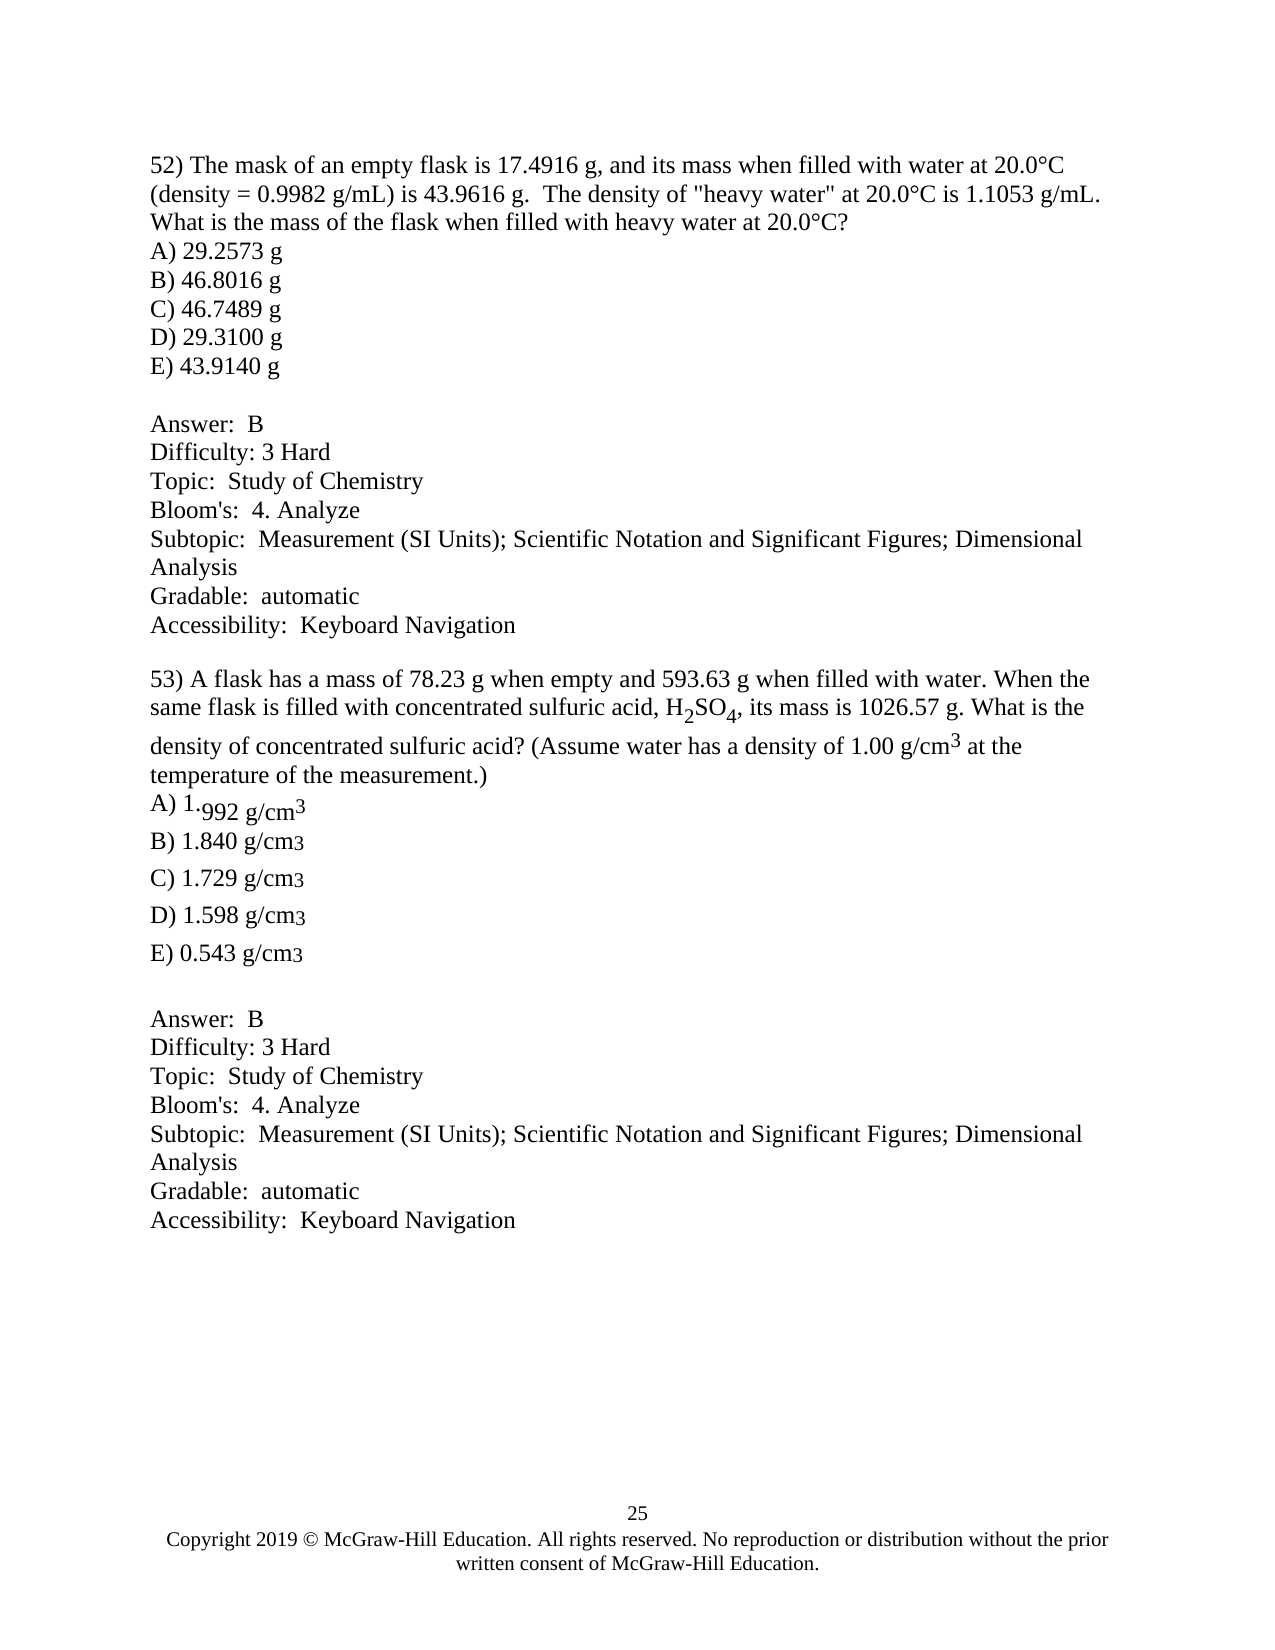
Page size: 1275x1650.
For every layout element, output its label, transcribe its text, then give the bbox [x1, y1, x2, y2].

text A) 1.992 g/cm3 [150, 788, 1125, 826]
text B) 46.8016 g [150, 265, 1125, 294]
text D) 29.3100 g [150, 322, 1125, 351]
text Accessibility: Keyboard Navigation [150, 1205, 1125, 1234]
text Gradable: automatic [150, 581, 1125, 610]
text Gradable: automatic [150, 1176, 1125, 1205]
text C) 1.729 g/cm3 [150, 863, 1125, 900]
text Difficulty: 3 Hard [150, 1032, 1125, 1061]
text D) 1.598 g/cm3 [150, 900, 1125, 938]
text Subtopic: Measurement (SI Units); Scientific Notation and Significant Figures; Dimensional Analysis [150, 524, 1125, 581]
text 52) The mask of an empty flask is 17.4916 g, and its mass when filled with water at 20.0°C (density = 0.9982 g/mL) is 43.9616 g. The density of "heavy water" at 20.0°C is 1.1053 g/mL. What is the mass of the flask when filled with heavy water at 20.0°C? [150, 150, 1125, 236]
text C) 46.7489 g [150, 294, 1125, 322]
text Subtopic: Measurement (SI Units); Scientific Notation and Significant Figures; Dimensional Analysis [150, 1119, 1125, 1176]
text Bloom's: 4. Analyze [150, 495, 1125, 524]
text E) 43.9140 g [150, 351, 1125, 380]
text Answer: B [150, 409, 1125, 437]
text Difficulty: 3 Hard [150, 437, 1125, 466]
text Accessibility: Keyboard Navigation [150, 610, 1125, 639]
text E) 0.543 g/cm3 [150, 938, 1125, 975]
text A) 29.2573 g [150, 236, 1125, 265]
text B) 1.840 g/cm3 [150, 826, 1125, 863]
text 53) A flask has a mass of 78.23 g when empty and 593.63 g when filled with water. When the same flask is filled with concentrated sulfuric acid, H2SO4, its mass is 1026.57 g. What is the density of concentrated sulfuric acid? (Assume water has a density of 1.00 g/cm3 at the temperature of the measurement.) [150, 664, 1125, 788]
text Topic: Study of Chemistry [150, 466, 1125, 495]
text Topic: Study of Chemistry [150, 1061, 1125, 1090]
text Answer: B [150, 1004, 1125, 1032]
text Bloom's: 4. Analyze [150, 1090, 1125, 1119]
